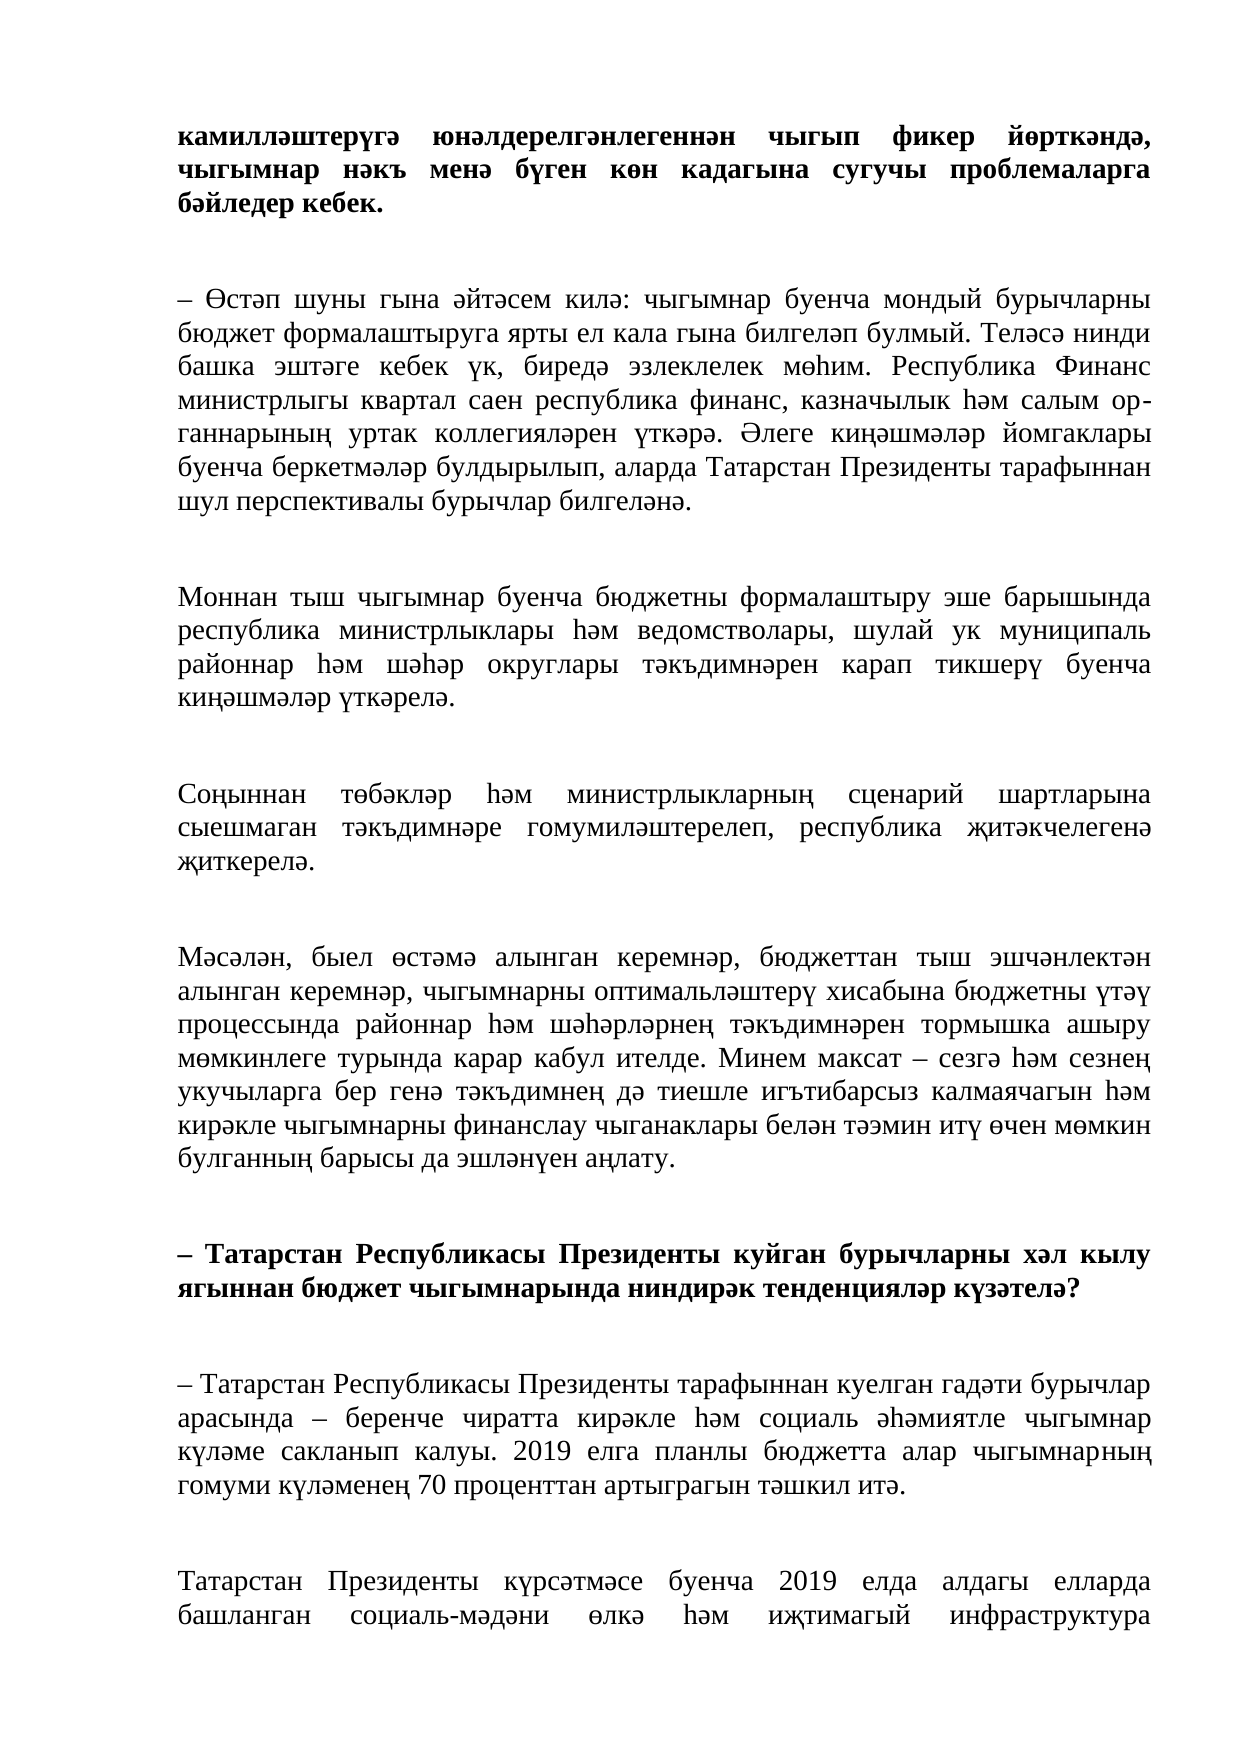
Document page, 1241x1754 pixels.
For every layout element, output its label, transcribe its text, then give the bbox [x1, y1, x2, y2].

text – Татарстан Республикасы Президенты куйган бурычларны хәл кылу ягыннан бюджет чыгымнарында ниндирәк тенденцияләр күзәтелә? [177, 1203, 1152, 1304]
text Моннан тыш чыгымнар буенча бюджетны формалаштыру эше барышында республика министрлыклары һәм ведомстволары, шулай ук муниципаль районнар һәм шәһәр округлары тәкъдимнәрен карап тикшерү буенча киңәшмәләр үткәрелә. [177, 545, 1152, 713]
text Соңыннан төбәкләр һәм министрлыкларның сценарий шартларына сыешмаган тәкъдимнәре гомумиләштерелеп, республика җитәкчелегенә җиткерелә. [177, 742, 1152, 876]
text – Өстәп шуны гына әйтәсем килә: чыгымнар буенча мондый бурычларны бюджет формалаштыруга ярты ел кала гына билгеләп булмый. Теләсә нинди башка эштәге кебек үк, биредә эзлеклелек мөһим. Республика Финанс министрлыгы квартал саен республика финанс, казначылык һәм салым органнарының уртак коллегияләрен үткәрә. Әлеге киңәшмәләр йомгаклары буенча беркетмәләр булдырылып, аларда Татарстан Президенты тарафыннан шул перспективалы бурычлар билгеләнә. [177, 248, 1152, 516]
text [177, 1530, 1152, 1630]
text Мәсәлән, быел өстәмә алынган керемнәр, бюджеттан тыш эшчәнлектән алынган керемнәр, чыгымнарны оптимальләштерү хисабына бюджетны үтәү процессында районнар һәм шәһәрләрнең тәкъдимнәрен тормышка ашыру мөмкинлеге турында карар кабул ителде. Минем максат – сезгә һәм сезнең укучыларга бер генә тәкъдимнең дә тиешле игътибарсыз калмаячагын һәм кирәкле чыгымнарны финанслау чыганаклары белән тәэмин итү өчен мөмкин булганның барысы да эшләнүен аңлату. [177, 906, 1152, 1174]
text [177, 118, 1152, 219]
text – Татарстан Республикасы Президенты тарафыннан куелган гадәти бурычлар арасында – беренче чиратта кирәкле һәм социаль әһәмиятле чыгымнар күләме сакланып калуы. 2019 елга планлы бюджетта алар чыгымнарның гомуми күләменең 70 проценттан артыграгын тәшкил итә. [177, 1333, 1152, 1501]
